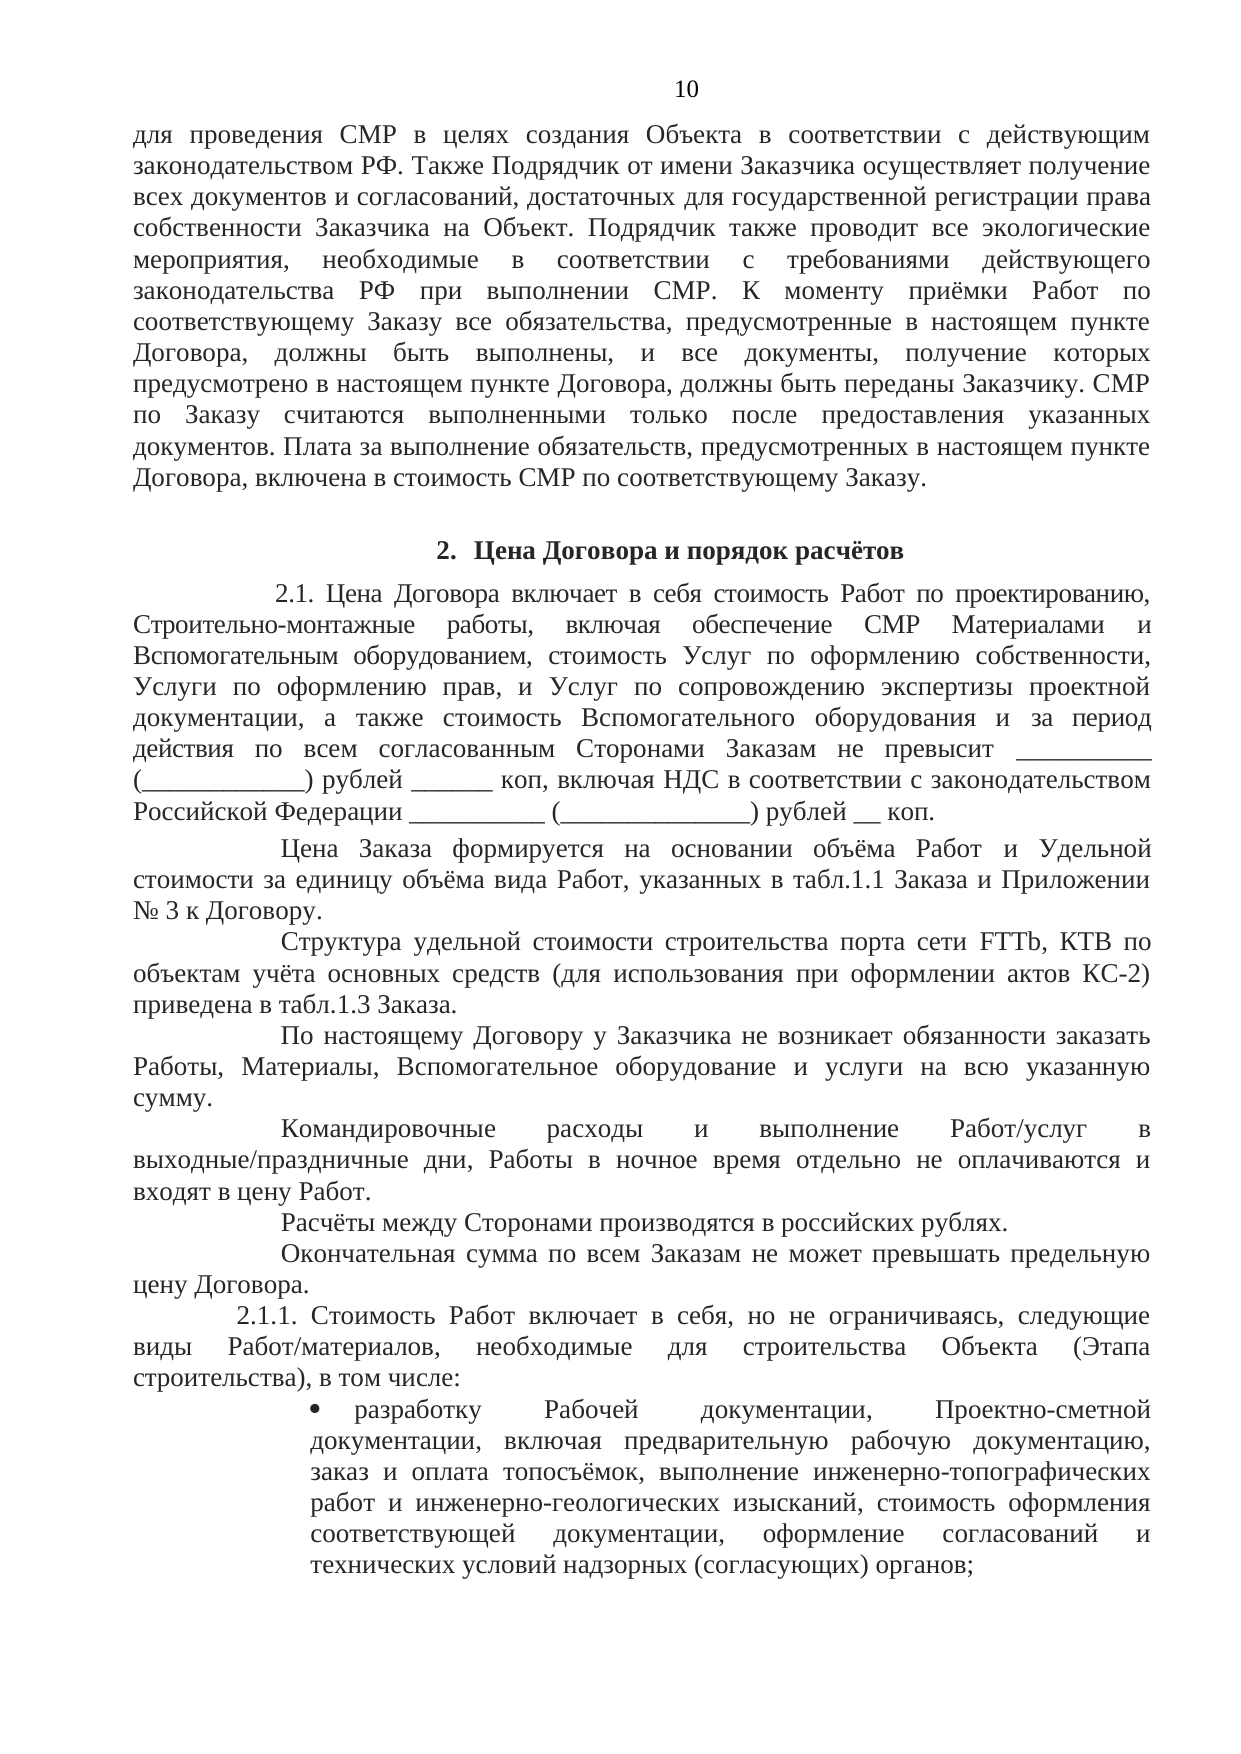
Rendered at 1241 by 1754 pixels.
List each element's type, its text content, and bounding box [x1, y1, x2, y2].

text Окончательная сумма по всем Заказам не может превышать предельную цену Договора. [133, 1237, 1152, 1299]
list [133, 118, 1152, 492]
list разработку Рабочей документации, Проектно-сметной документации, включая предварительную рабочую документацию, заказ и оплата топосъёмок, выполнение инженерно-топографических работ и инженерно-геологических изысканий, стоимость оформления соответствующей документации, оформление согласований и технических условий надзорных (согласующих) органов; [310, 1393, 1152, 1580]
subtitle Цена Заказа формируется на основании объёма Работ и Удельной стоимости за единицу объёма вида Работ, указанных в табл.1.1 Заказа и Приложении № 3 к Договору. [133, 832, 1152, 926]
text По настоящему Договору у Заказчика не возникает обязанности заказать Работы, Материалы, Вспомогательное оборудование и услуги на всю указанную сумму. [133, 1019, 1152, 1112]
text 2.1. Цена Договора включает в себя стоимость Работ по проектированию, Строительно-монтажные работы, включая обеспечение СМР Материалами и Вспомогательным оборудованием, стоимость Услуг по оформлению собственности, Услуги по оформлению прав, и Услуг по сопровождению экспертизы проектной документации, а также стоимость Вспомогательного оборудования и за период действия по всем согласованным Сторонами Заказам не превысит __________ (____________) рублей ______ коп, включая НДС в соответствии с законодательством Российской Федерации __________ (______________) рублей __ коп. [133, 577, 1152, 826]
text Структура удельной стоимости строительства порта сети FTTb, КТВ по объектам учёта основных средств (для использования при оформлении актов КС-2) приведена в табл.1.3 Заказа. [133, 926, 1152, 1019]
list Цена Договора и порядок расчётов [189, 534, 1152, 565]
text Расчёты между Сторонами производятся в российских рублях. [133, 1206, 1152, 1237]
text 2.1.1. Стоимость Работ включает в себя, но не ограничиваясь, следующие виды Работ/материалов, необходимые для строительства Объекта (Этапа строительства), в том числе: [133, 1299, 1152, 1393]
text Командировочные расходы и выполнение Работ/услуг в выходные/праздничные дни, Работы в ночное время отдельно не оплачиваются и входят в цену Работ. [133, 1112, 1152, 1206]
